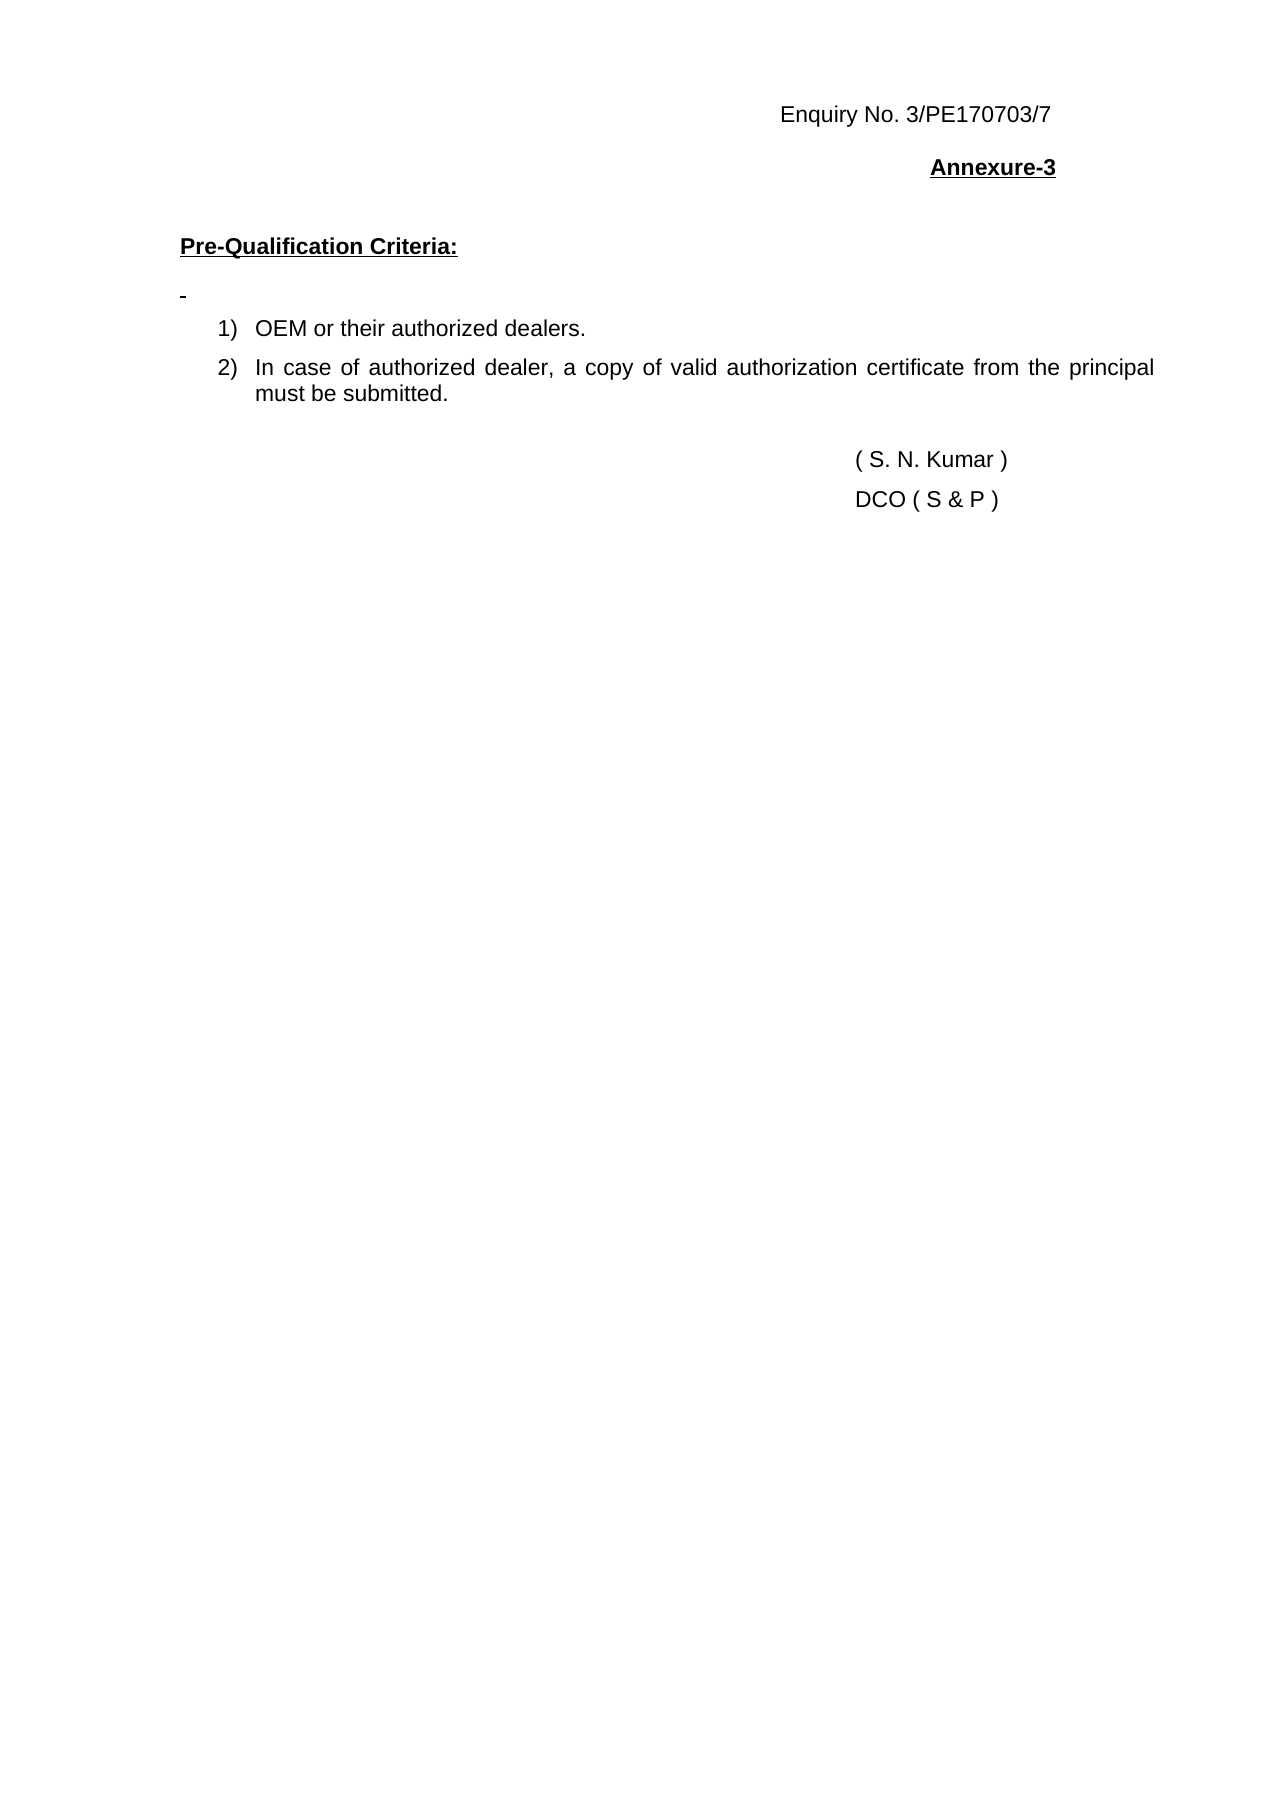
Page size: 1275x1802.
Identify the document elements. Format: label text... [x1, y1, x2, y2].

text Enquiry No. 3/PE170703/7 [180, 101, 1155, 128]
text Pre-Qualification Criteria: [180, 233, 1155, 259]
text ( S. N. Kumar ) [180, 446, 1155, 473]
text DCO ( S & P ) [180, 486, 1155, 512]
list OEM or their authorized dealers. [217, 314, 1155, 341]
text Annexure-3 [855, 154, 1155, 180]
list In case of authorized dealer, a copy of valid authorization certificate from the principal must be submitted. [217, 354, 1155, 407]
